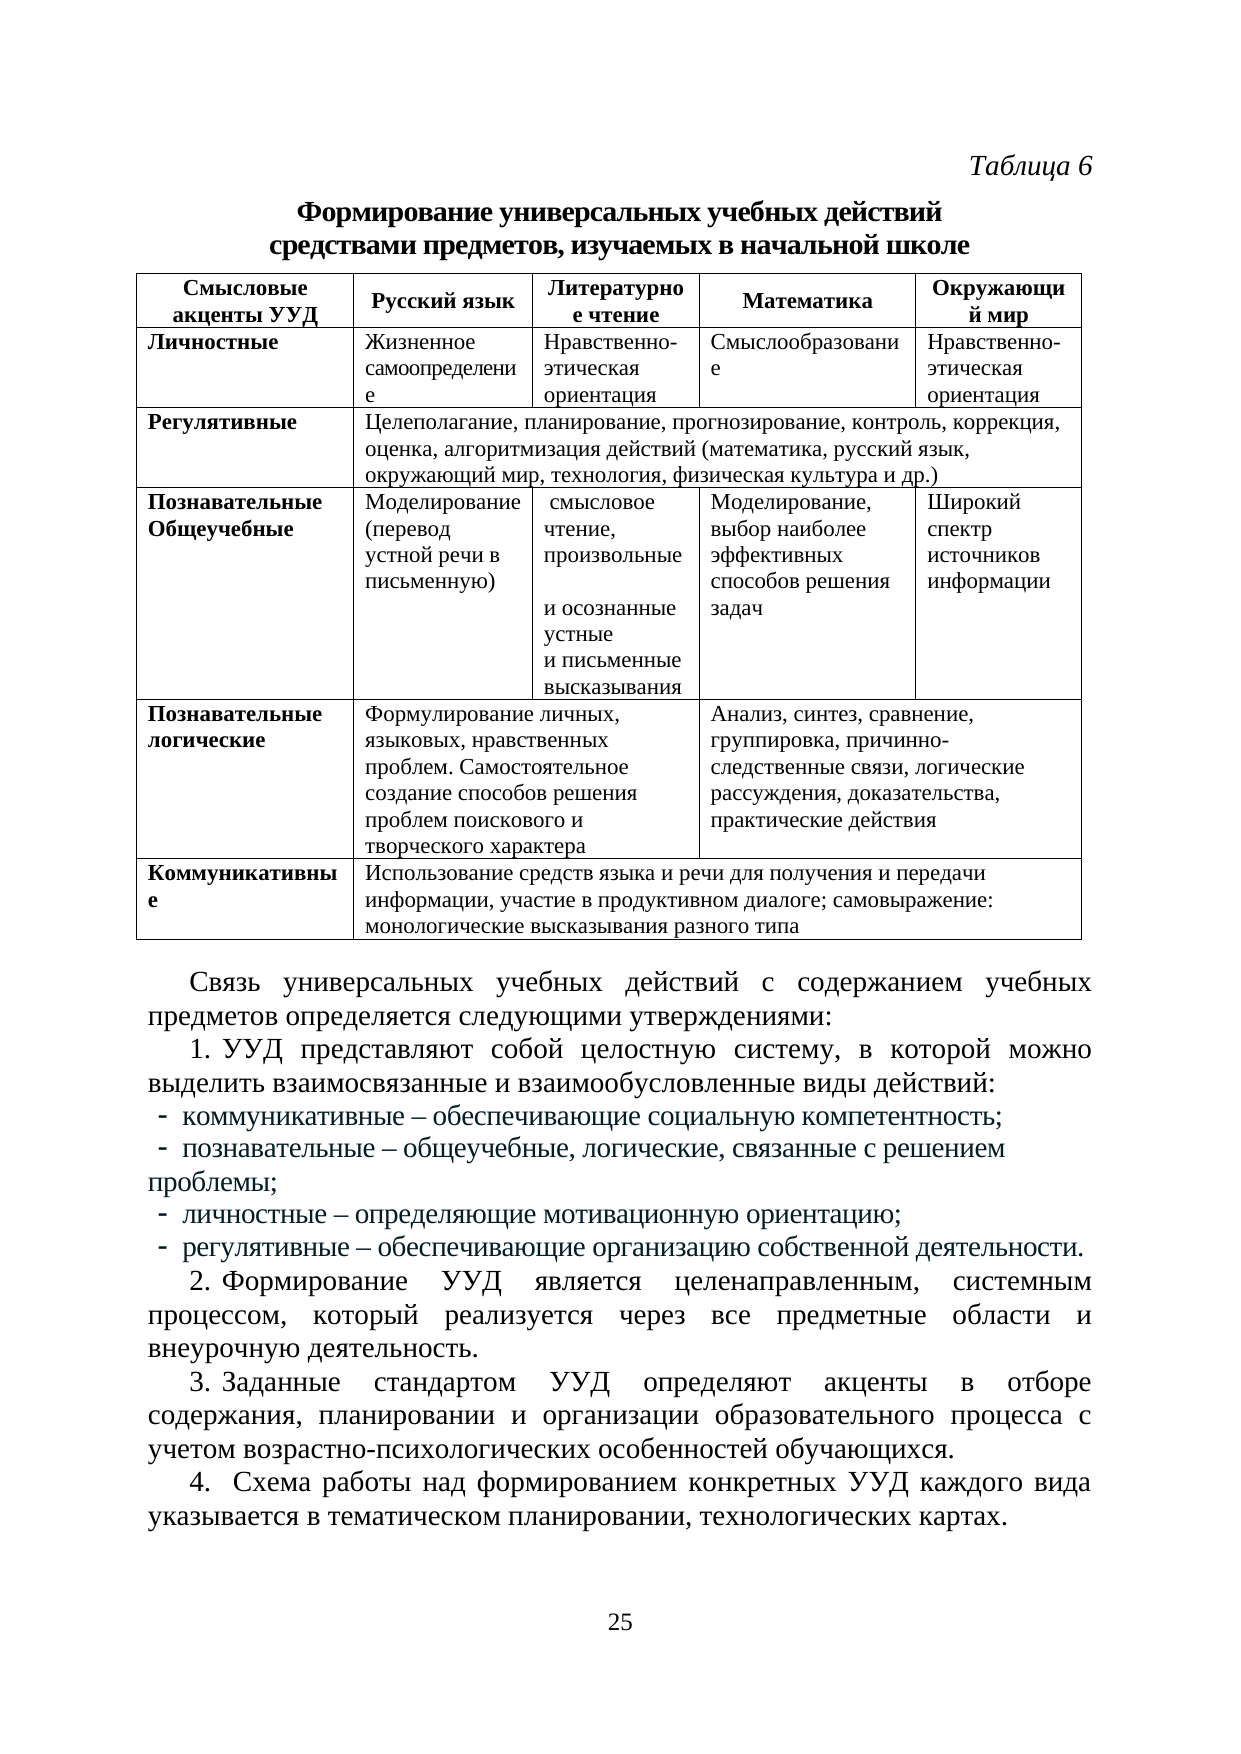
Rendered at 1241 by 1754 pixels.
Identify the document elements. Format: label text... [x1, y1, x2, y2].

table_cell Широкий спектр источников информации [916, 488, 1081, 699]
text Связь универсальных учебных действий с содержанием учебных предметов определяется следующими утверждениями: [148, 964, 1092, 1032]
list Заданные стандартом УУД определяют акценты в отборе содержания, планировании и организации образовательного процесса с учетом возрастно-психологических особенностей обучающихся. [148, 1364, 1092, 1464]
table_cell смысловое чтение, произвольные и осознанные устные и письменные высказывания [533, 488, 699, 699]
table_header Литературное чтение [533, 274, 699, 327]
table_cell Формулирование личных, языковых, нравственных проблем. Самостоятельное создание способов решения проблем поискового и творческого характера [354, 700, 699, 858]
table_cell Использование средств языка и речи для получения и передачи информации, участие в продуктивном диалоге; самовыражение: монологические высказывания разного типа [354, 859, 1081, 938]
table_header Русский язык [354, 274, 532, 327]
table_header Окружающий мир [916, 274, 1081, 327]
table_cell Моделирование (перевод устной речи в письменную) [354, 488, 532, 699]
table_cell Коммуникативные [137, 859, 353, 938]
list Формирование УУД является целенаправленным, системным процессом, который реализуется через все предметные области и внеурочную деятельность. [148, 1263, 1092, 1364]
list познавательные – общеучебные, логические, связанные с решением проблемы; [148, 1132, 1092, 1197]
table_cell Нравственно-этическая ориентация [533, 328, 699, 407]
table_cell Жизненное самоопределение [354, 328, 532, 407]
table_cell Регулятивные [137, 408, 353, 487]
list УУД представляют собой целостную систему, в которой можно выделить взаимосвязанные и взаимообусловленные виды действий: [148, 1032, 1092, 1099]
list регулятивные – обеспечивающие организацию собственной деятельности. [148, 1230, 1092, 1263]
table_cell Смыслообразование [700, 328, 915, 407]
text средствами предметов, изучаемых в начальной школе [148, 227, 1092, 261]
table_cell Нравственно-этическая ориентация [916, 328, 1081, 407]
table_cell Познавательные логические [137, 700, 353, 858]
table_cell Моделирование, выбор наиболее эффективных способов решения задач [700, 488, 915, 699]
list личностные – определяющие мотивационную ориентацию; [148, 1197, 1092, 1230]
text Формирование универсальных учебных действий [148, 194, 1092, 227]
table_header Математика [700, 274, 915, 327]
table_header Смысловые акценты УУД [137, 274, 353, 327]
table_cell Анализ, синтез, сравнение, группировка, причинно-следственные связи, логические рассуждения, доказательства, практические действия [700, 700, 1081, 858]
table_cell Целеполагание, планирование, прогнозирование, контроль, коррекция, оценка, алгоритмизация действий (математика, русский язык, окружающий мир, технология, физическая культура и др.) [354, 408, 1081, 487]
list коммуникативные – обеспечивающие социальную компетентность; [148, 1099, 1092, 1132]
list Схема работы над формированием конкретных УУД каждого вида указывается в тематическом планировании, технологических картах. [148, 1464, 1092, 1532]
table_cell Познавательные Общеучебные [137, 488, 353, 699]
table_cell Личностные [137, 328, 353, 407]
text Таблица 6 [148, 148, 1092, 181]
